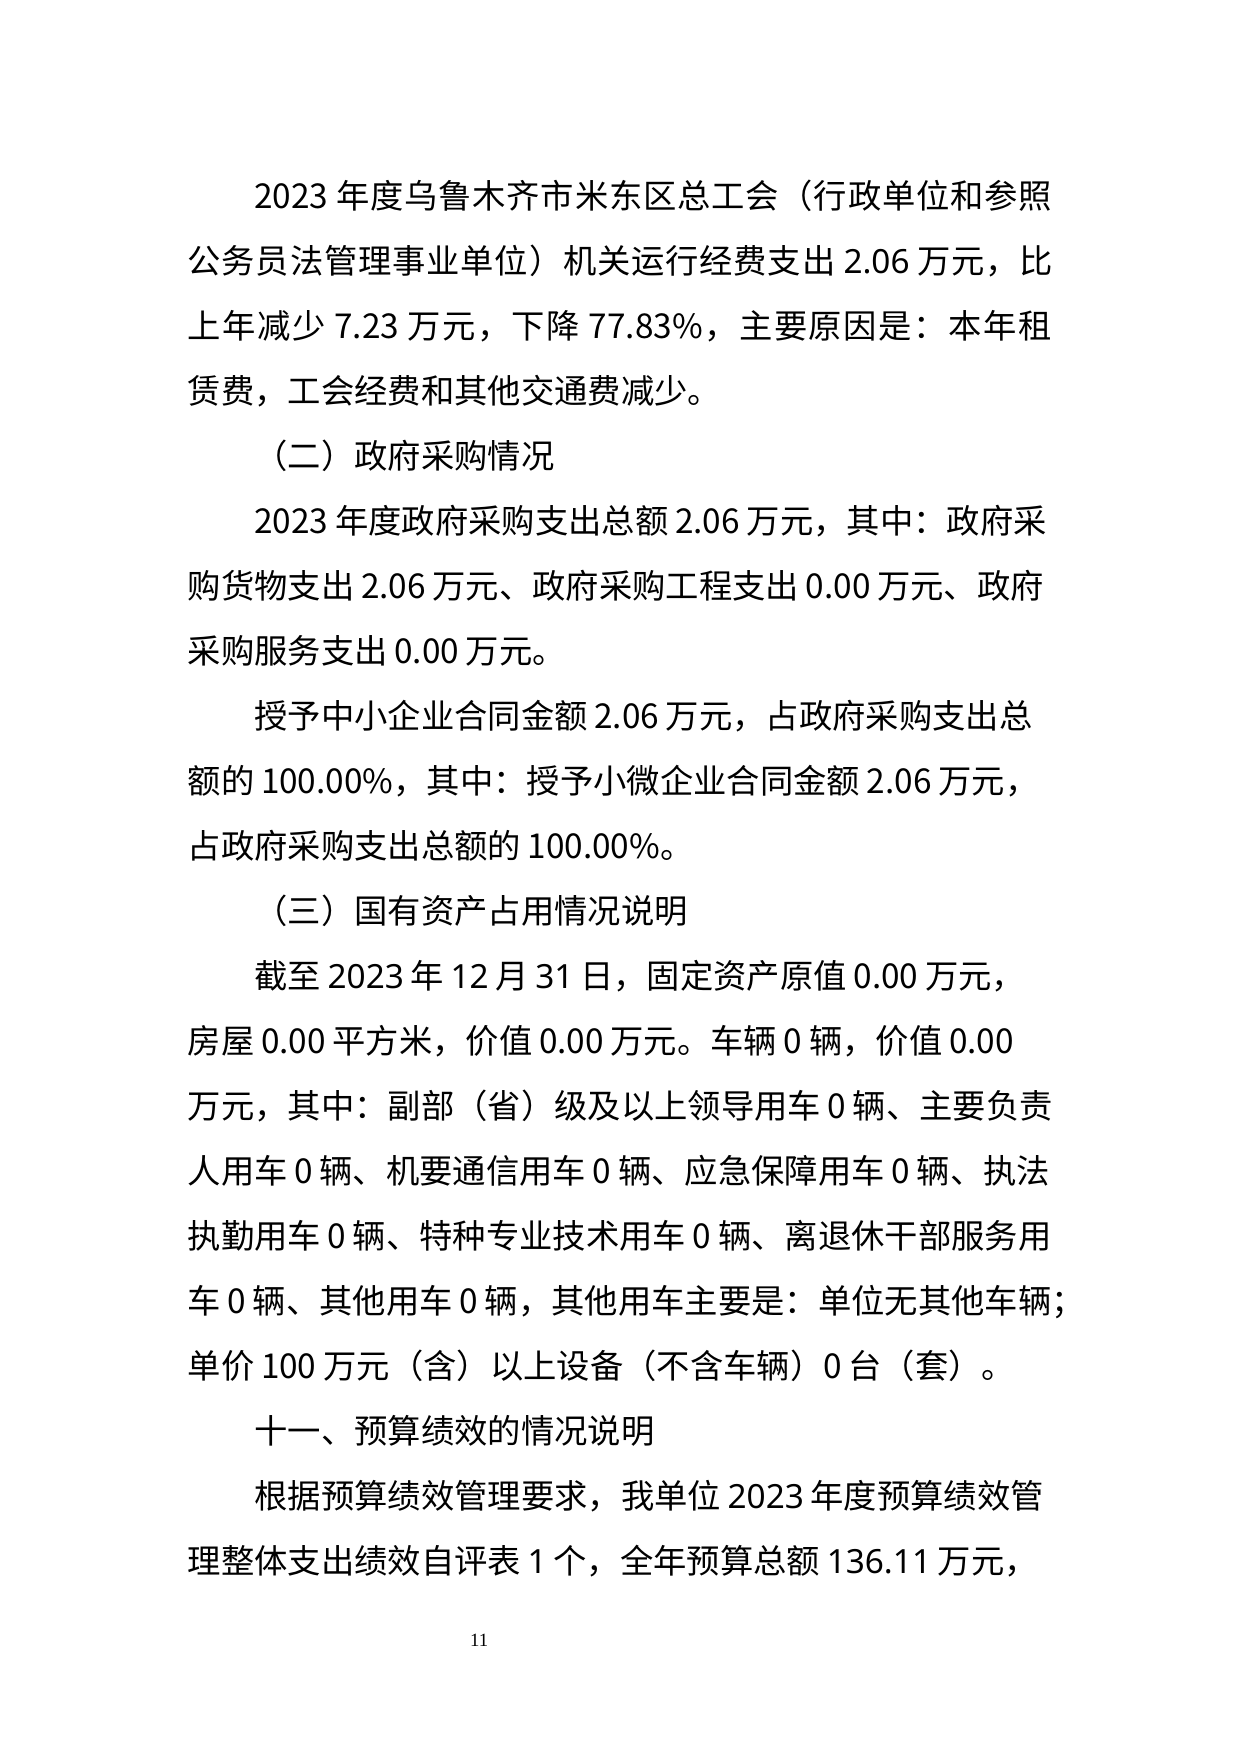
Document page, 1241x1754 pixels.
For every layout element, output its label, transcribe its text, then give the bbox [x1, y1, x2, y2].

text 十一、预算绩效的情况说明 [187, 1397, 1053, 1462]
text 2023年度乌鲁木齐市米东区总工会（行政单位和参照公务员法管理事业单位）机关运行经费支出2.06万元，比上年减少7.23万元，下降77.83%，主要原因是：本年租赁费，工会经费和其他交通费减少。 [187, 162, 1053, 422]
text （三）国有资产占用情况说明 [187, 877, 1053, 942]
text 授予中小企业合同金额2.06万元，占政府采购支出总额的100.00%，其中：授予小微企业合同金额2.06万元，占政府采购支出总额的100.00%。 [187, 682, 1053, 877]
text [187, 1462, 1053, 1592]
text 截至2023年12月31日，固定资产原值0.00万元，房屋0.00平方米，价值0.00万元。车辆0辆，价值0.00万元，其中：副部（省）级及以上领导用车0辆、主要负责人用车0辆、机要通信用车0辆、应急保障用车0辆、执法执勤用车0辆、特种专业技术用车0辆、离退休干部服务用车0辆、其他用车0辆，其他用车主要是：单位无其他车辆；单价100万元（含）以上设备（不含车辆）0台（套）。 [187, 942, 1053, 1397]
text （二）政府采购情况 [187, 422, 1053, 487]
text 2023年度政府采购支出总额2.06万元，其中：政府采购货物支出2.06万元、政府采购工程支出0.00万元、政府采购服务支出0.00万元。 [187, 487, 1053, 682]
